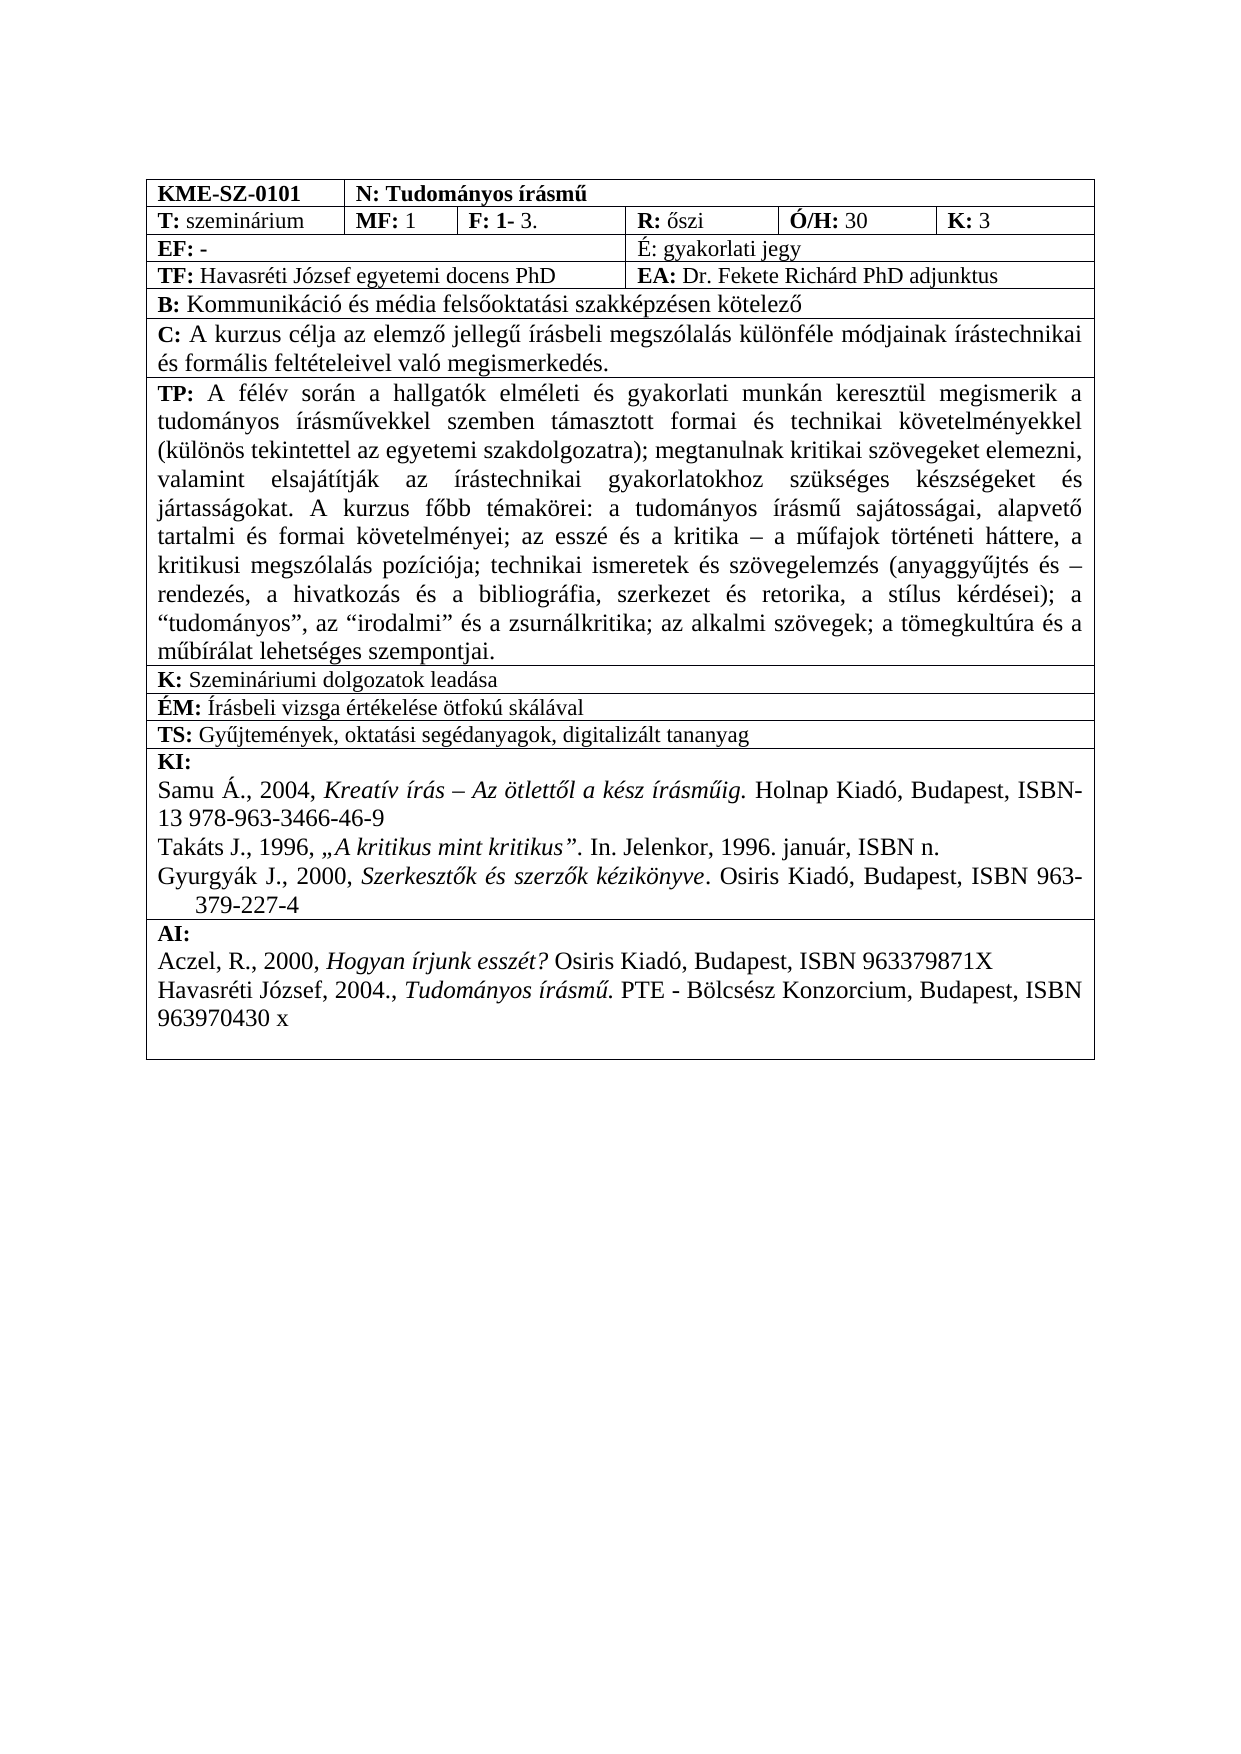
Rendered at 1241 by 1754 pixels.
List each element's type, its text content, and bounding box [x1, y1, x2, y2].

table_cell R: őszi [626, 207, 778, 233]
table_cell K: Szemináriumi dolgozatok leadása [147, 666, 1094, 693]
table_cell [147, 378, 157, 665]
table_cell AI: Aczel, R., 2000, Hogyan írjunk esszét? Osiris Kiadó, Budapest, ISBN 963379871X Havasréti József, 2004., Tudományos írásmű. PTE - Bölcsész Konzorcium, Budapest, ISBN 963970430 x [147, 920, 1094, 1058]
table_cell TF: Havasréti József egyetemi docens PhD [147, 262, 625, 288]
table_cell Ó/H: 30 [779, 207, 936, 233]
table_header N: Tudományos írásmű [345, 180, 1094, 206]
table_cell T: szeminárium [147, 207, 344, 233]
table_cell KI: Samu Á., 2004, Kreatív írás – Az ötlettől a kész írásműig. Holnap Kiadó, Budapest, ISBN-13 978-963-3466-46-9 Takáts J., 1996, „A kritikus mint kritikus”. In. Jelenkor, 1996. január, ISBN n. Gyurgyák J., 2000, Szerkesztők és szerzők kézikönyve. Osiris Kiadó, Budapest, ISBN 963-379-227-4 [147, 749, 1094, 918]
table_cell EA: Dr. Fekete Richárd PhD adjunktus [626, 262, 1094, 288]
table_cell EF: - [147, 235, 625, 261]
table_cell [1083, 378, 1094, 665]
table_cell TS: Gyűjtemények, oktatási segédanyagok, digitalizált tananyag [147, 721, 1094, 747]
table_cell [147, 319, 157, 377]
table_cell K: 3 [937, 207, 1094, 233]
table_cell MF: 1 [345, 207, 457, 233]
table_cell É: gyakorlati jegy [626, 235, 1094, 261]
table_header KME-SZ-0101 [147, 180, 344, 206]
table_cell B: Kommunikáció és média felsőoktatási szakképzésen kötelező [147, 289, 1094, 318]
table_cell ÉM: Írásbeli vizsga értékelése ötfokú skálával [147, 694, 1094, 720]
table_cell F: 1- 3. [458, 207, 625, 233]
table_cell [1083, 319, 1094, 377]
